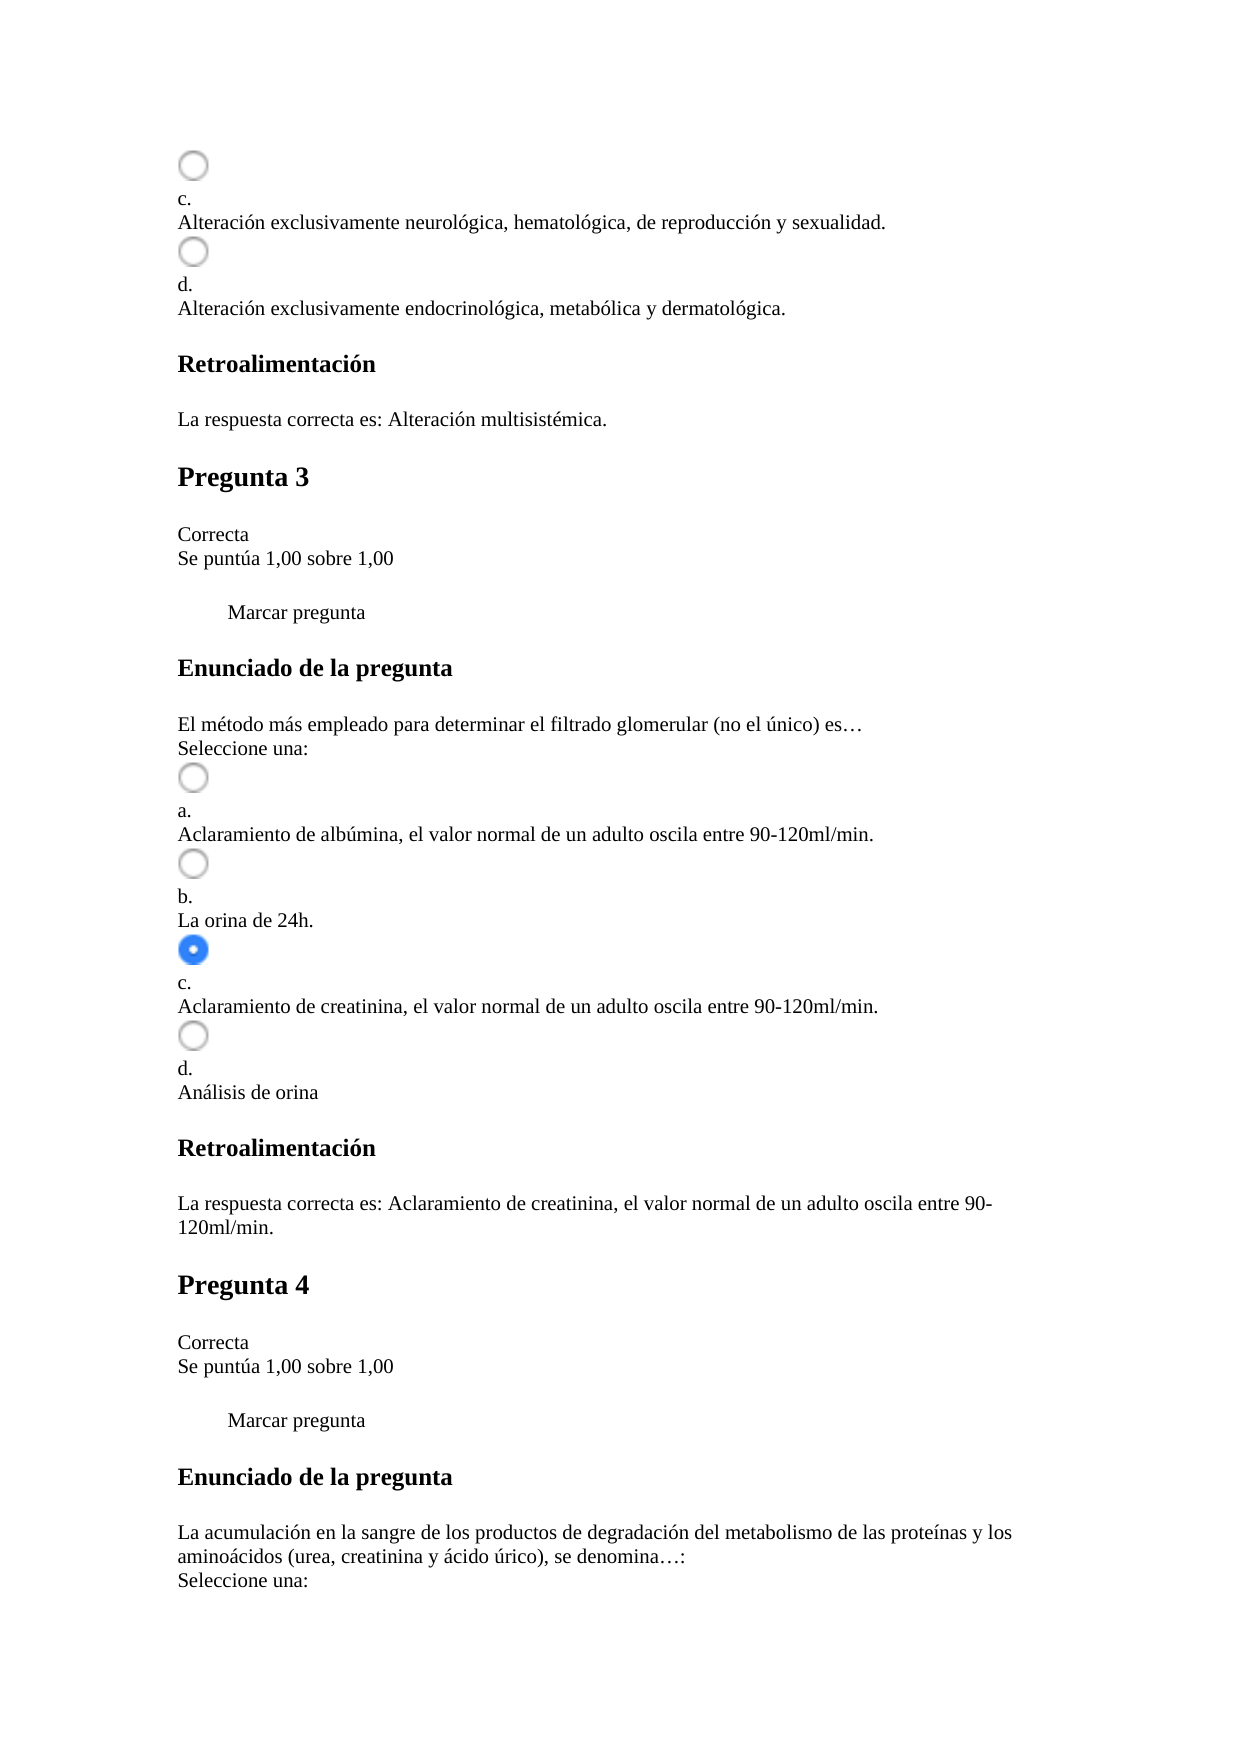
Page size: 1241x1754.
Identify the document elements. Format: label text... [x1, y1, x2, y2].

text d. [177, 1056, 1063, 1080]
text La respuesta correcta es: Alteración multisistémica. [177, 407, 1063, 431]
text Pregunta 4 [177, 1268, 1063, 1301]
text Seleccione una: [177, 1568, 1063, 1592]
text Aclaramiento de creatinina, el valor normal de un adulto oscila entre 90-120ml/min. [177, 994, 1063, 1018]
picture [177, 1017, 211, 1051]
text Enunciado de la pregunta [177, 1462, 1063, 1490]
text Alteración exclusivamente neurológica, hematológica, de reproducción y sexualidad. [177, 209, 1063, 234]
picture [177, 759, 211, 793]
text Correcta [177, 1330, 1063, 1354]
text La acumulación en la sangre de los productos de degradación del metabolismo de las proteínas y los aminoácidos (urea, creatinina y ácido úrico), se denomina…: [177, 1519, 1063, 1568]
text c. [177, 186, 1063, 209]
picture [177, 147, 211, 181]
text Se puntúa 1,00 sobre 1,00 [177, 1354, 1063, 1378]
text Marcar pregunta [177, 570, 1063, 624]
text Enunciado de la pregunta [177, 653, 1063, 682]
text b. [177, 883, 1063, 908]
text La respuesta correcta es: Aclaramiento de creatinina, el valor normal de un adulto oscila entre 90-120ml/min. [177, 1191, 1063, 1239]
text Retroalimentación [177, 349, 1063, 378]
picture [177, 931, 211, 965]
text La orina de 24h. [177, 908, 1063, 932]
text El método más empleado para determinar el filtrado glomerular (no el único) es… [177, 711, 1063, 736]
picture [177, 233, 211, 267]
text Aclaramiento de albúmina, el valor normal de un adulto oscila entre 90-120ml/min. [177, 822, 1063, 846]
text Pregunta 3 [177, 460, 1063, 492]
text Alteración exclusivamente endocrinológica, metabólica y dermatológica. [177, 296, 1063, 320]
text d. [177, 272, 1063, 296]
text a. [177, 797, 1063, 822]
text Seleccione una: [177, 736, 1063, 759]
text Retroalimentación [177, 1133, 1063, 1162]
text Se puntúa 1,00 sobre 1,00 [177, 546, 1063, 570]
text c. [177, 969, 1063, 994]
text Análisis de orina [177, 1080, 1063, 1104]
text Correcta [177, 522, 1063, 546]
text Marcar pregunta [177, 1378, 1063, 1432]
picture [177, 845, 211, 879]
